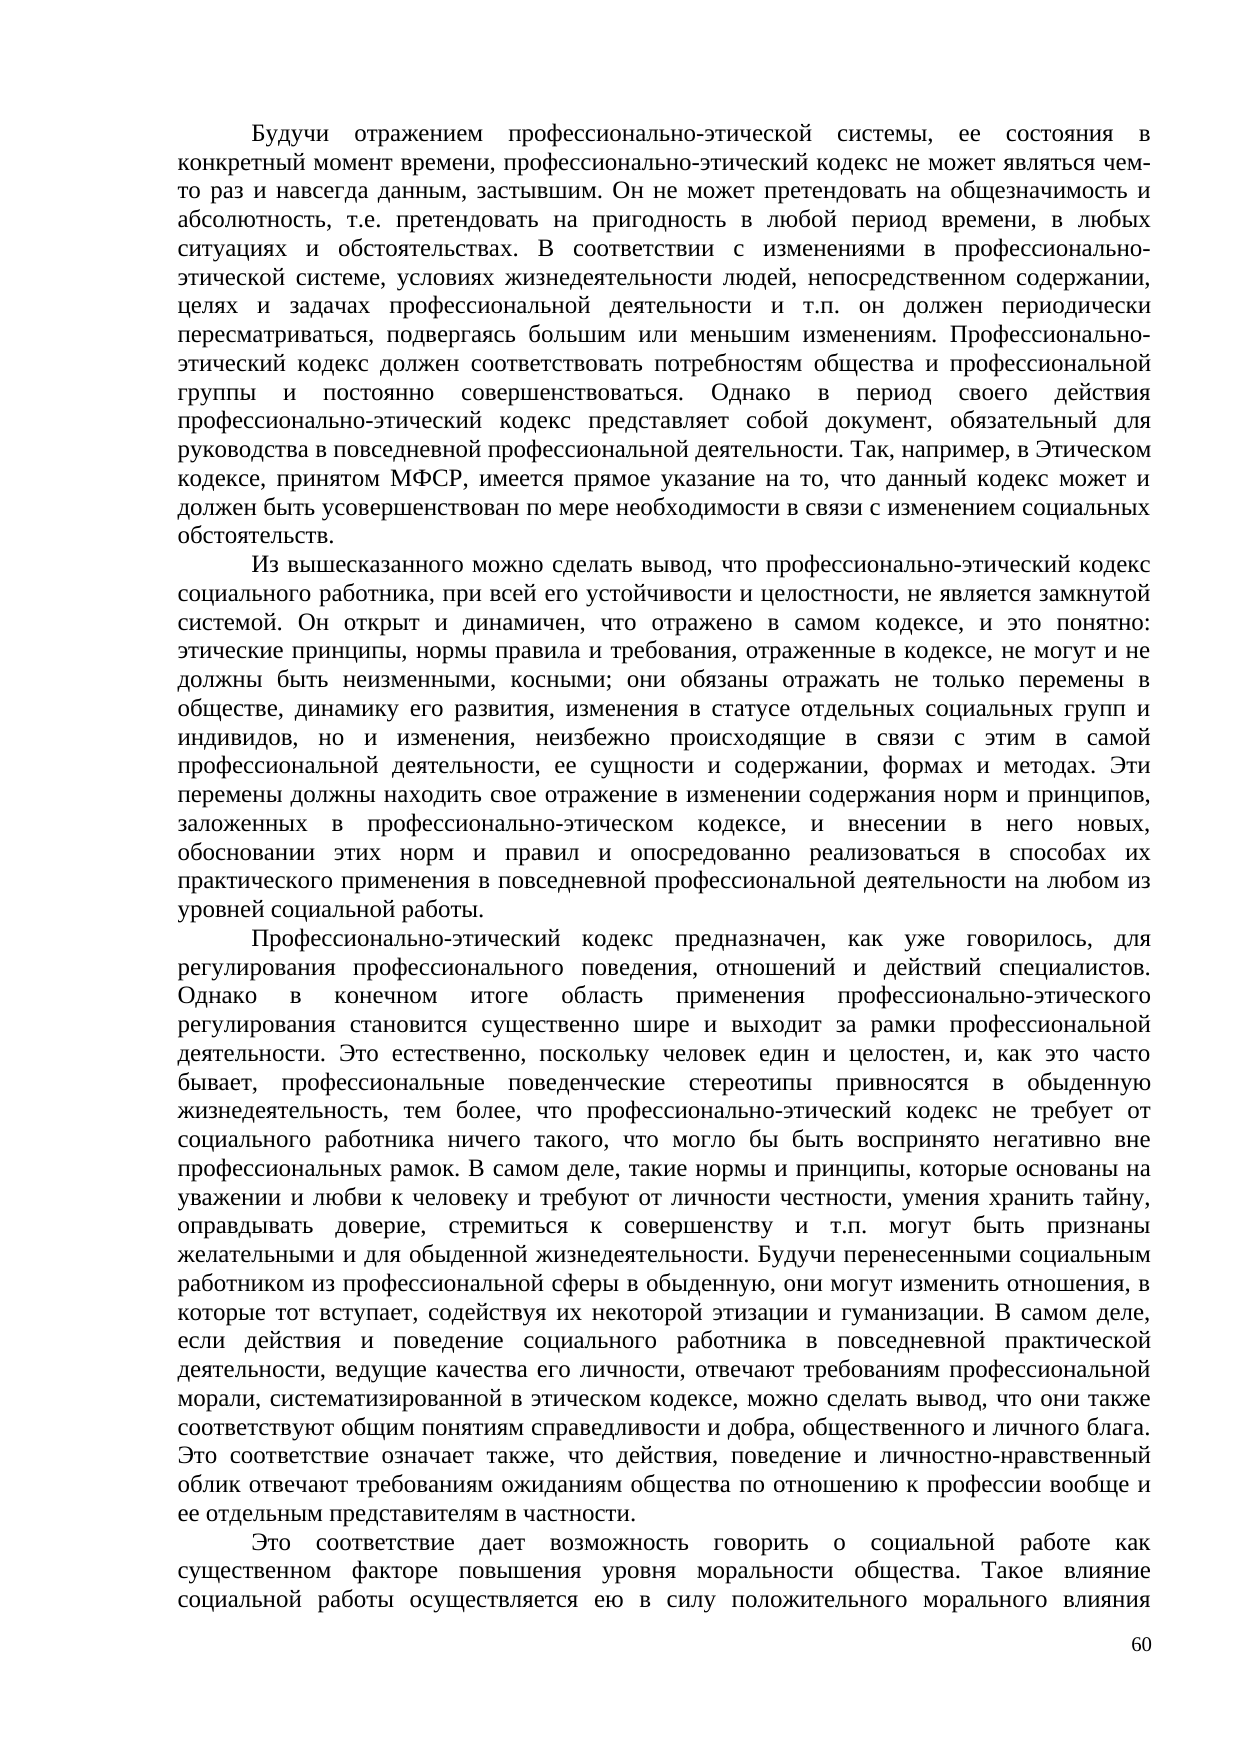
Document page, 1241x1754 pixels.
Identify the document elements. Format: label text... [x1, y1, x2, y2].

text Профессионально-этический кодекс предназначен, как уже говорилось, для регулирования профессионального поведения, отношений и действий специалистов. Однако в конечном итоге область применения профессионально-этического регулирования становится существенно шире и выходит за рамки профессиональной деятельности. Это естественно, поскольку человек един и целостен, и, как это часто бывает, профессиональные поведенческие стереотипы привносятся в обыденную жизнедеятельность, тем более, что профессионально-этический кодекс не требует от социального работника ничего такого, что могло бы быть воспринято негативно вне профессиональных рамок. В самом деле, такие нормы и принципы, которые основаны на уважении и любви к человеку и требуют от личности честности, умения хранить тайну, оправдывать доверие, стремиться к совершенству и т.п. могут быть признаны желательными и для обыденной жизнедеятельности. Будучи перенесенными социальным работником из профессиональной сферы в обыденную, они могут изменить отношения, в которые тот вступает, содействуя их некоторой этизации и гуманизации. В самом деле, если действия и поведение социального работника в повседневной практической деятельности, ведущие качества его личности, отвечают требованиям профессиональной морали, систематизированной в этическом кодексе, можно сделать вывод, что они также соответствуют общим понятиям справедливости и добра, общественного и личного блага. Это соответствие означает также, что действия, поведение и личностно-нравственный облик отвечают требованиям ожиданиям общества по отношению к профессии вообще и ее отдельным представителям в частности. [177, 923, 1152, 1527]
text Из вышесказанного можно сделать вывод, что профессионально-этический кодекс социального работника, при всей его устойчивости и целостности, не является замкнутой системой. Он открыт и динамичен, что отражено в самом кодексе, и это понятно: этические принципы, нормы правила и требования, отраженные в кодексе, не могут и не должны быть неизменными, косными; они обязаны отражать не только перемены в обществе, динамику его развития, изменения в статусе отдельных социальных групп и индивидов, но и изменения, неизбежно происходящие в связи с этим в самой профессиональной деятельности, ее сущности и содержании, формах и методах. Эти перемены должны находить свое отражение в изменении содержания норм и принципов, заложенных в профессионально-этическом кодексе, и внесении в него новых, обосновании этих норм и правил и опосредованно реализоваться в способах их практического применения в повседневной профессиональной деятельности на любом из уровней социальной работы. [177, 549, 1152, 923]
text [177, 1527, 1152, 1613]
text Будучи отражением профессионально-этической системы, ее состояния в конкретный момент времени, профессионально-этический кодекс не может являться чем-то раз и навсегда данным, застывшим. Он не может претендовать на общезначимость и абсолютность, т.е. претендовать на пригодность в любой период времени, в любых ситуациях и обстоятельствах. В соответствии с изменениями в профессионально-этической системе, условиях жизнедеятельности людей, непосредственном содержании, целях и задачах профессиональной деятельности и т.п. он должен периодически пересматриваться, подвергаясь большим или меньшим изменениям. Профессионально-этический кодекс должен соответствовать потребностям общества и профессиональной группы и постоянно совершенствоваться. Однако в период своего действия профессионально-этический кодекс представляет собой документ, обязательный для руководства в повседневной профессиональной деятельности. Так, например, в Этическом кодексе, принятом МФСР, имеется прямое указание на то, что данный кодекс может и должен быть усовершенствован по мере необходимости в связи с изменением социальных обстоятельств. [177, 118, 1152, 549]
